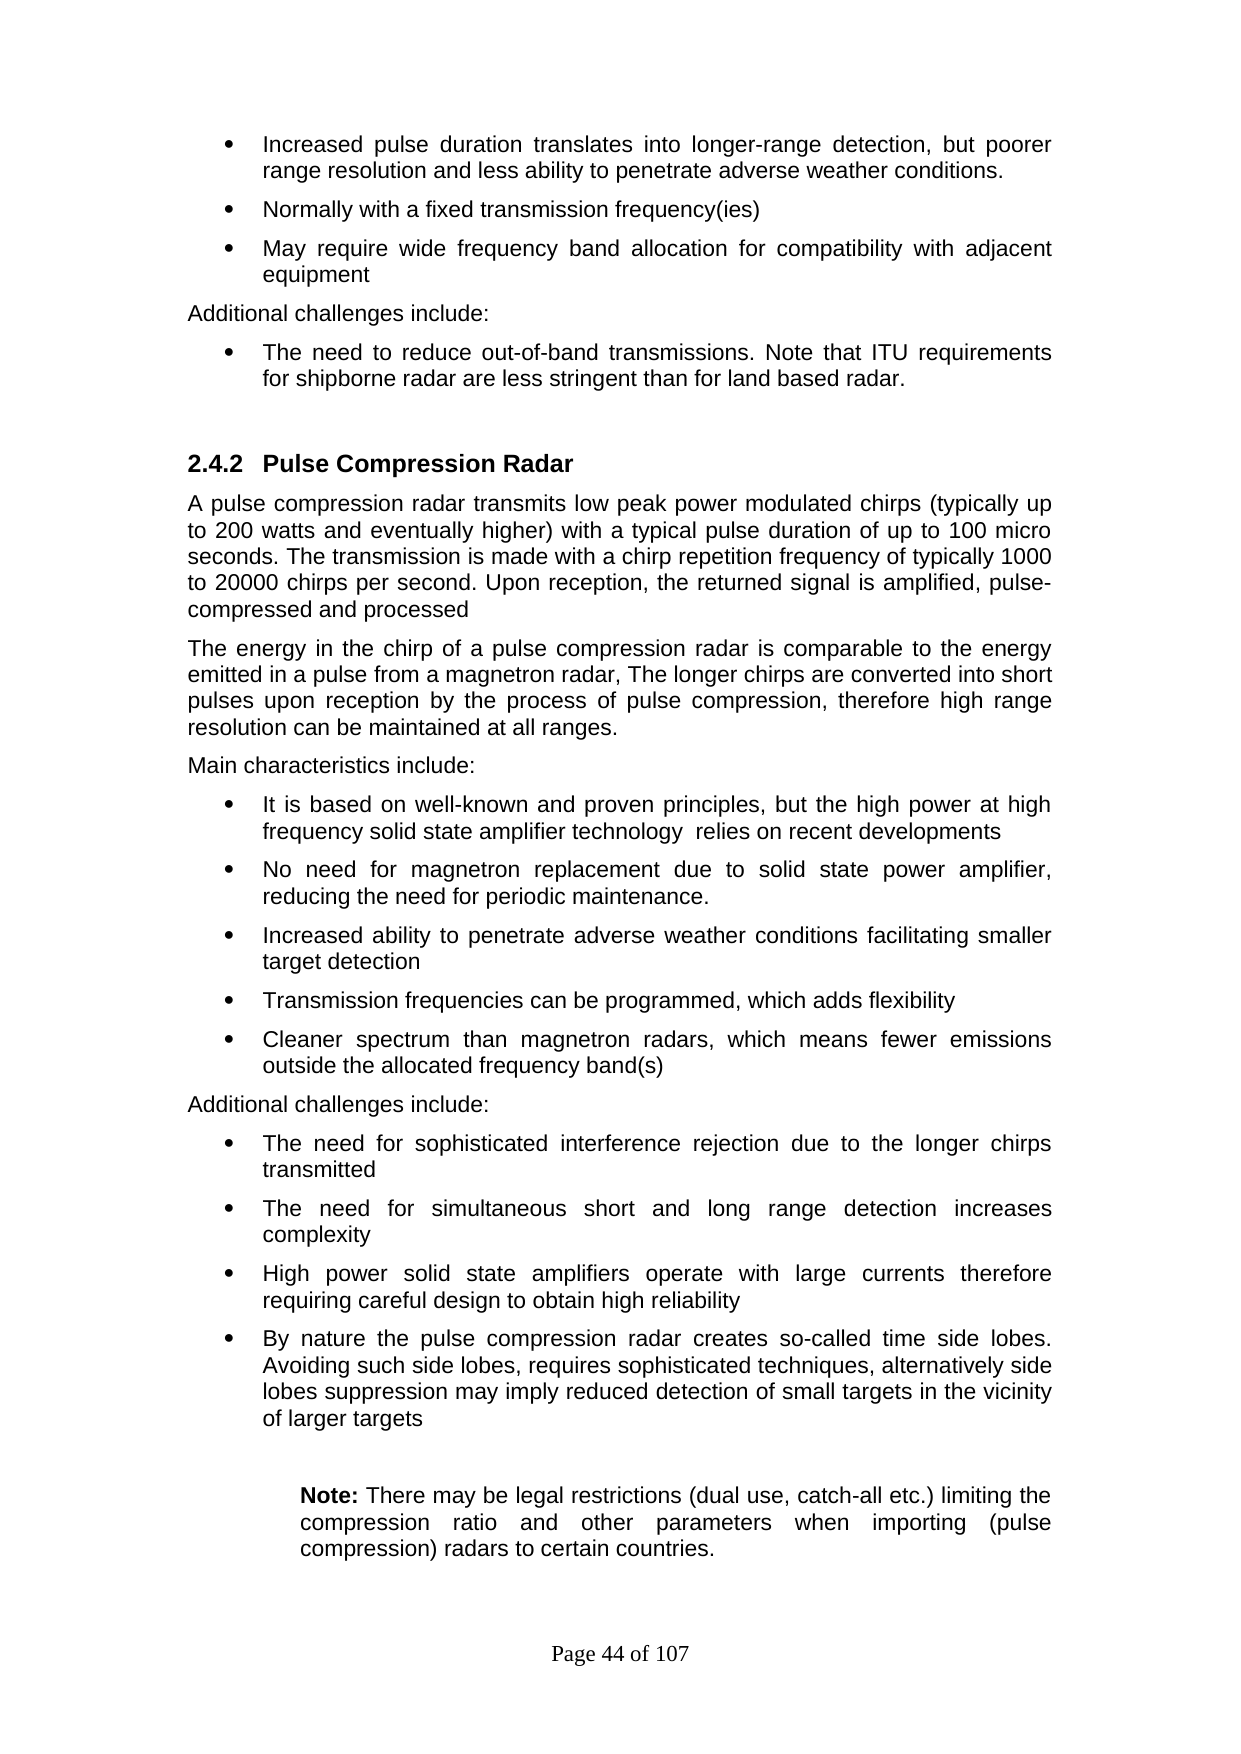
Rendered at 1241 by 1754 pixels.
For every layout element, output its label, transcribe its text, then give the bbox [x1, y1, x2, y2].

list Normally with a fixed transmission frequency(ies) [225, 196, 1053, 222]
subtitle Pulse Compression Radar [187, 449, 1053, 478]
list By nature the pulse compression radar creates so-called time side lobes. Avoiding such side lobes, requires sophisticated techniques, alternatively side lobes suppression may imply reduced detection of small targets in the vicinity of larger targets [225, 1325, 1053, 1431]
list The need for simultaneous short and long range detection increases complexity [225, 1195, 1053, 1248]
text Note: There may be legal restrictions (dual use, catch-all etc.) limiting the compression ratio and other parameters when importing (pulse compression) radars to certain countries. [300, 1482, 1053, 1561]
list Cleaner spectrum than magnetron radars, which means fewer emissions outside the allocated frequency band(s) [225, 1026, 1053, 1078]
text A pulse compression radar transmits low peak power modulated chirps (typically up to 200 watts and eventually higher) with a typical pulse duration of up to 100 micro seconds. The transmission is made with a chirp repetition frequency of typically 1000 to 20000 chirps per second. Upon reception, the returned signal is amplified, pulse-compressed and processed [187, 490, 1053, 622]
text Additional challenges include: [187, 1091, 1053, 1117]
list May require wide frequency band allocation for compatibility with adjacent equipment [225, 234, 1053, 287]
list Increased ability to penetrate adverse weather conditions facilitating smaller target detection [225, 922, 1053, 974]
list It is based on well-known and proven principles, but the high power at high frequency solid state amplifier technology relies on recent developments [225, 791, 1053, 844]
text Additional challenges include: [187, 300, 1053, 326]
list Increased pulse duration translates into longer-range detection, but poorer range resolution and less ability to penetrate adverse weather conditions. [225, 131, 1053, 183]
list Transmission frequencies can be programmed, which adds flexibility [225, 987, 1053, 1013]
text Main characteristics include: [187, 752, 1053, 779]
text The energy in the chirp of a pulse compression radar is comparable to the energy emitted in a pulse from a magnetron radar, The longer chirps are converted into short pulses upon reception by the process of pulse compression, therefore high range resolution can be maintained at all ranges. [187, 634, 1053, 740]
list The need to reduce out-of-band transmissions. Note that ITU requirements for shipborne radar are less stringent than for land based radar. [225, 339, 1053, 391]
list High power solid state amplifiers operate with large currents therefore requiring careful design to obtain high reliability [225, 1260, 1053, 1313]
list The need for sophisticated interference rejection due to the longer chirps transmitted [225, 1130, 1053, 1182]
list No need for magnetron replacement due to solid state power amplifier, reducing the need for periodic maintenance. [225, 856, 1053, 909]
